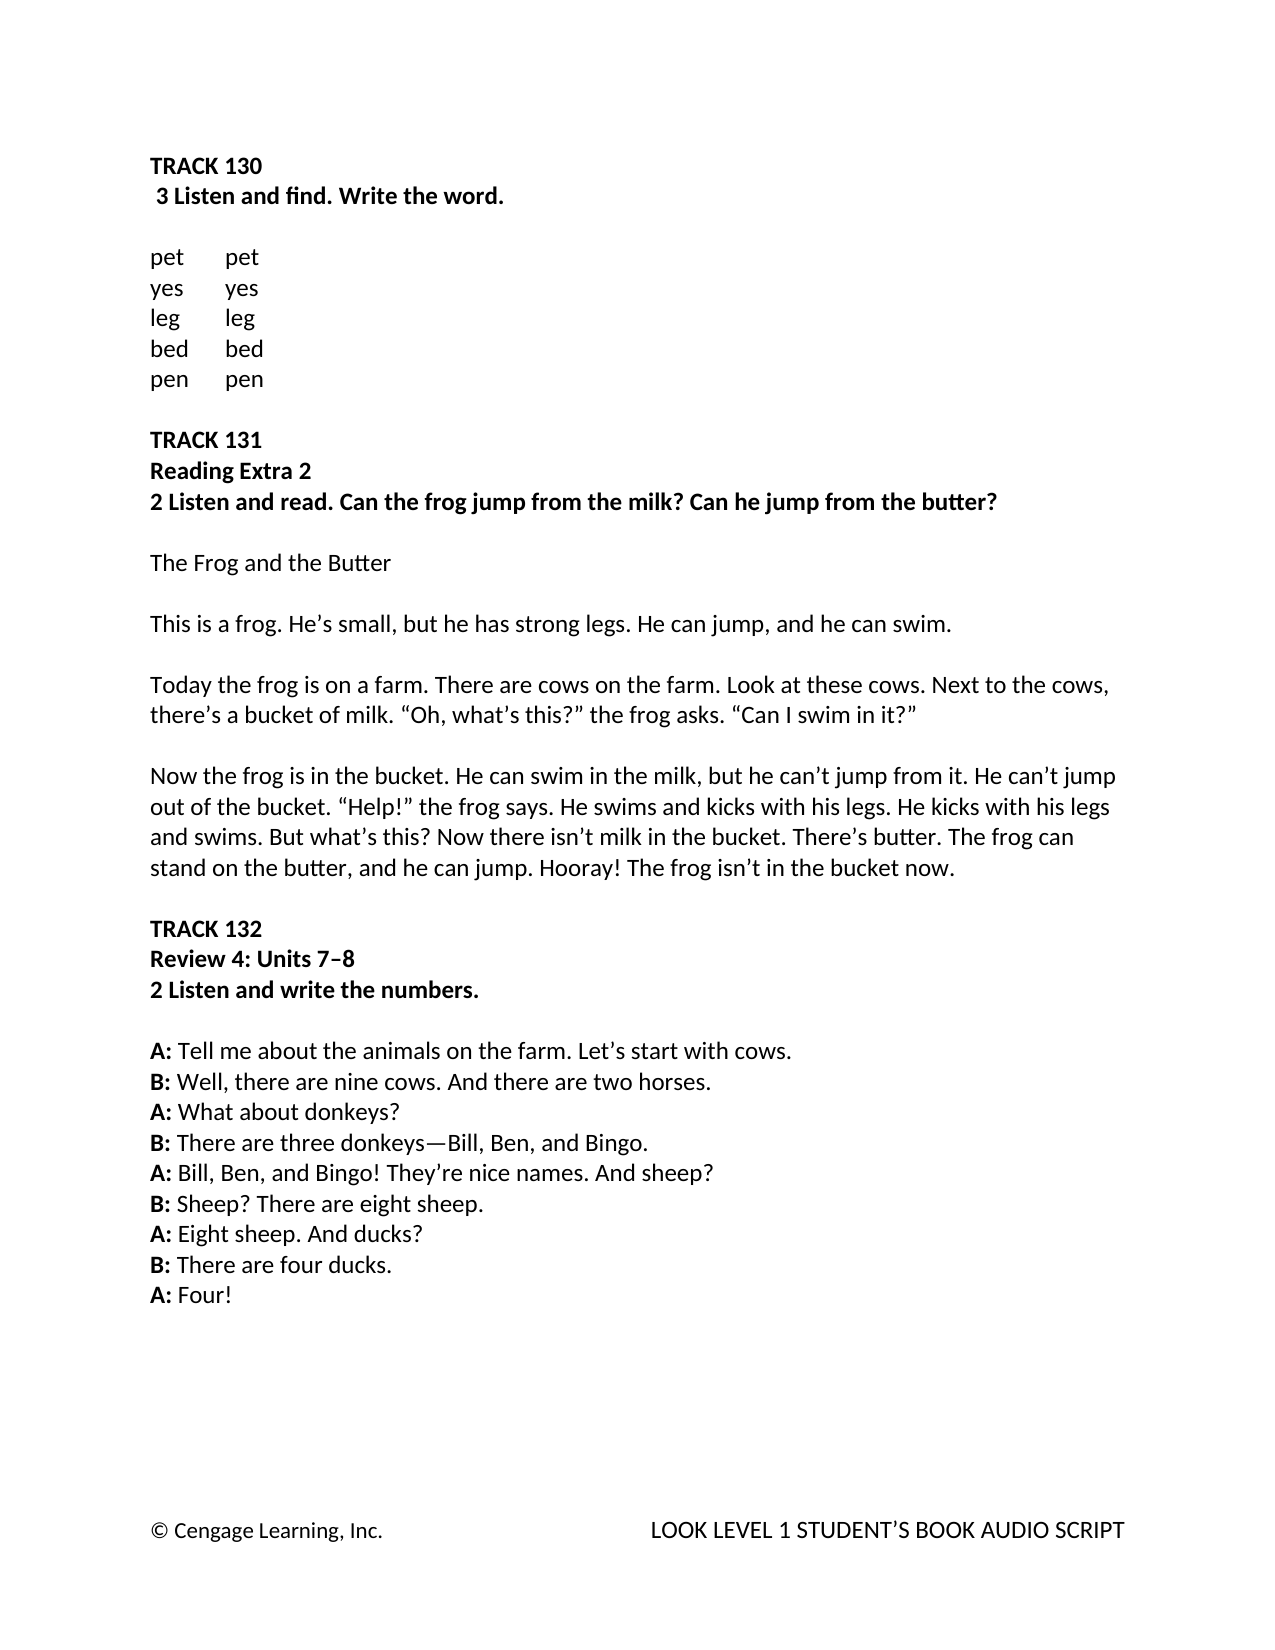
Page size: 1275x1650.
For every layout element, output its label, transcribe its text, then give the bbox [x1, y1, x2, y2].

text B: There are three donkeys—Bill, Ben, and Bingo. [150, 1127, 1125, 1157]
text A: Eight sheep. And ducks? [150, 1218, 1125, 1249]
text 2 Listen and read. Can the frog jump from the milk? Can he jump from the butter? [150, 486, 1125, 516]
text TRACK 132 [150, 913, 1125, 943]
text Review 4: Units 7–8 [150, 943, 1125, 974]
text pet pet [150, 242, 1125, 272]
text B: Sheep? There are eight sheep. [150, 1188, 1125, 1218]
text The Frog and the Butter [150, 547, 1125, 577]
text A: What about donkeys? [150, 1096, 1125, 1127]
text A: Four! [150, 1279, 1125, 1310]
text Now the frog is in the bucket. He can swim in the milk, but he can’t jump from it. He can’t jump out of the bucket. “Help!” the frog says. He swims and kicks with his legs. He kicks with his legs and swims. But what’s this? Now there isn’t milk in the bucket. There’s butter. The frog can stand on the butter, and he can jump. Hooray! The frog isn’t in the bucket now. [150, 760, 1125, 882]
text A: Tell me about the animals on the farm. Let’s start with cows. [150, 1035, 1125, 1066]
text TRACK 131 [150, 425, 1125, 455]
text 3 Listen and find. Write the word. [150, 181, 1125, 211]
text Reading Extra 2 [150, 455, 1125, 486]
text 2 Listen and write the numbers. [150, 974, 1125, 1004]
text TRACK 130 [150, 150, 1125, 181]
text bed bed [150, 333, 1125, 364]
text This is a frog. He’s small, but he has strong legs. He can jump, and he can swim. [150, 608, 1125, 638]
text B: Well, there are nine cows. And there are two horses. [150, 1066, 1125, 1096]
text yes yes [150, 272, 1125, 303]
text pen pen [150, 364, 1125, 394]
text Today the frog is on a farm. There are cows on the farm. Look at these cows. Next to the cows, there’s a bucket of milk. “Oh, what’s this?” the frog asks. “Can I swim in it?” [150, 669, 1125, 730]
text B: There are four ducks. [150, 1249, 1125, 1279]
text A: Bill, Ben, and Bingo! They’re nice names. And sheep? [150, 1157, 1125, 1188]
text leg leg [150, 303, 1125, 333]
